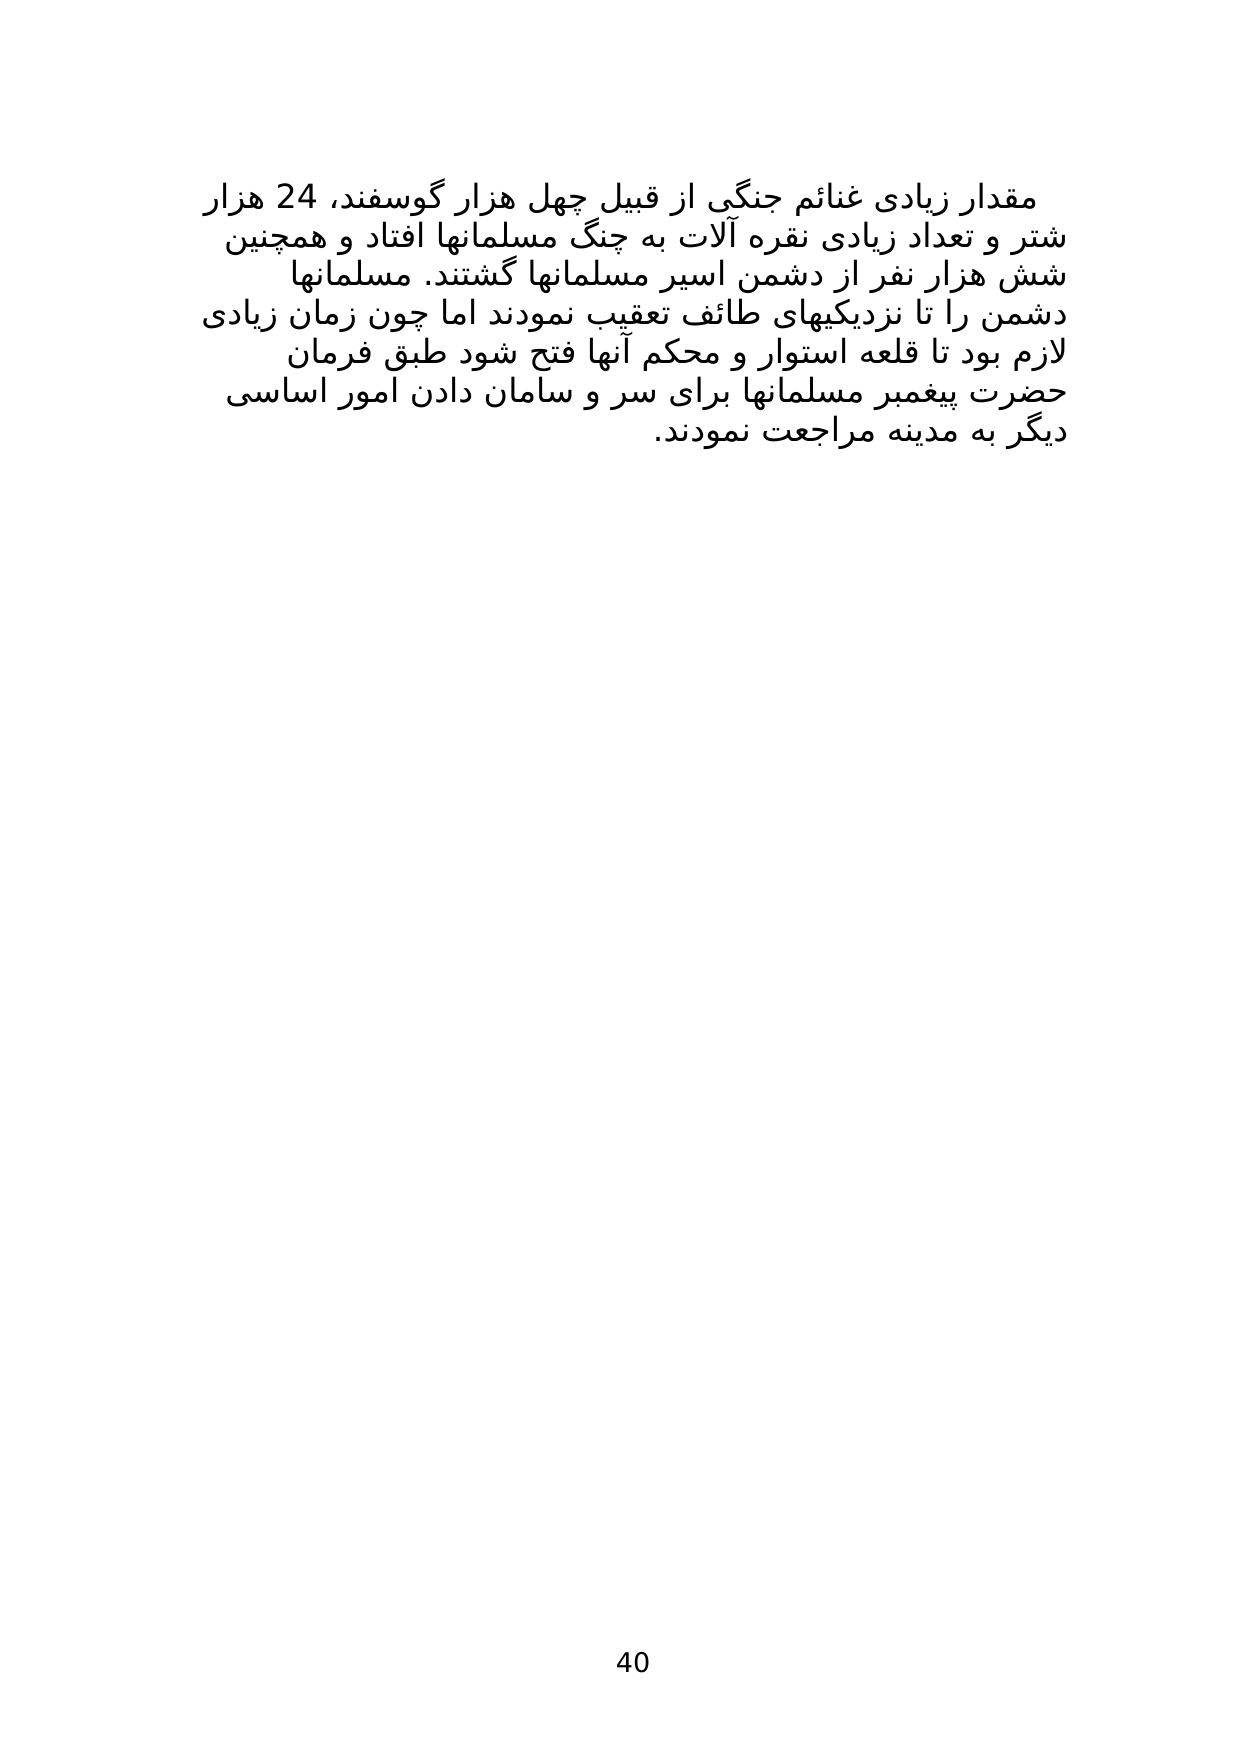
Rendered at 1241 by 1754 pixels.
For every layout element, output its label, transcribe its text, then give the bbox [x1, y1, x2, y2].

text مقدار زيادى غنائم جنگى از قبيل چهل هزار گوسفند، 24 هزار شتر و تعداد زيادى نقره آلات به چنگ مسلمانها افتاد و همچنين شش هزار نفر از دشمن اسير مسلمانها گشتند. مسلمانها دشمن را تا نزديكيهاى طائف تعقيب نمودند اما چون زمان زيادى لازم بود تا قلعه استوار و محكم آنها فتح شود طبق فرمان حضرت پيغمبر مسلمانها براى سر و سامان دادن امور اساسى ديگر به مدينه مراجعت نمودند. [197, 177, 1069, 449]
